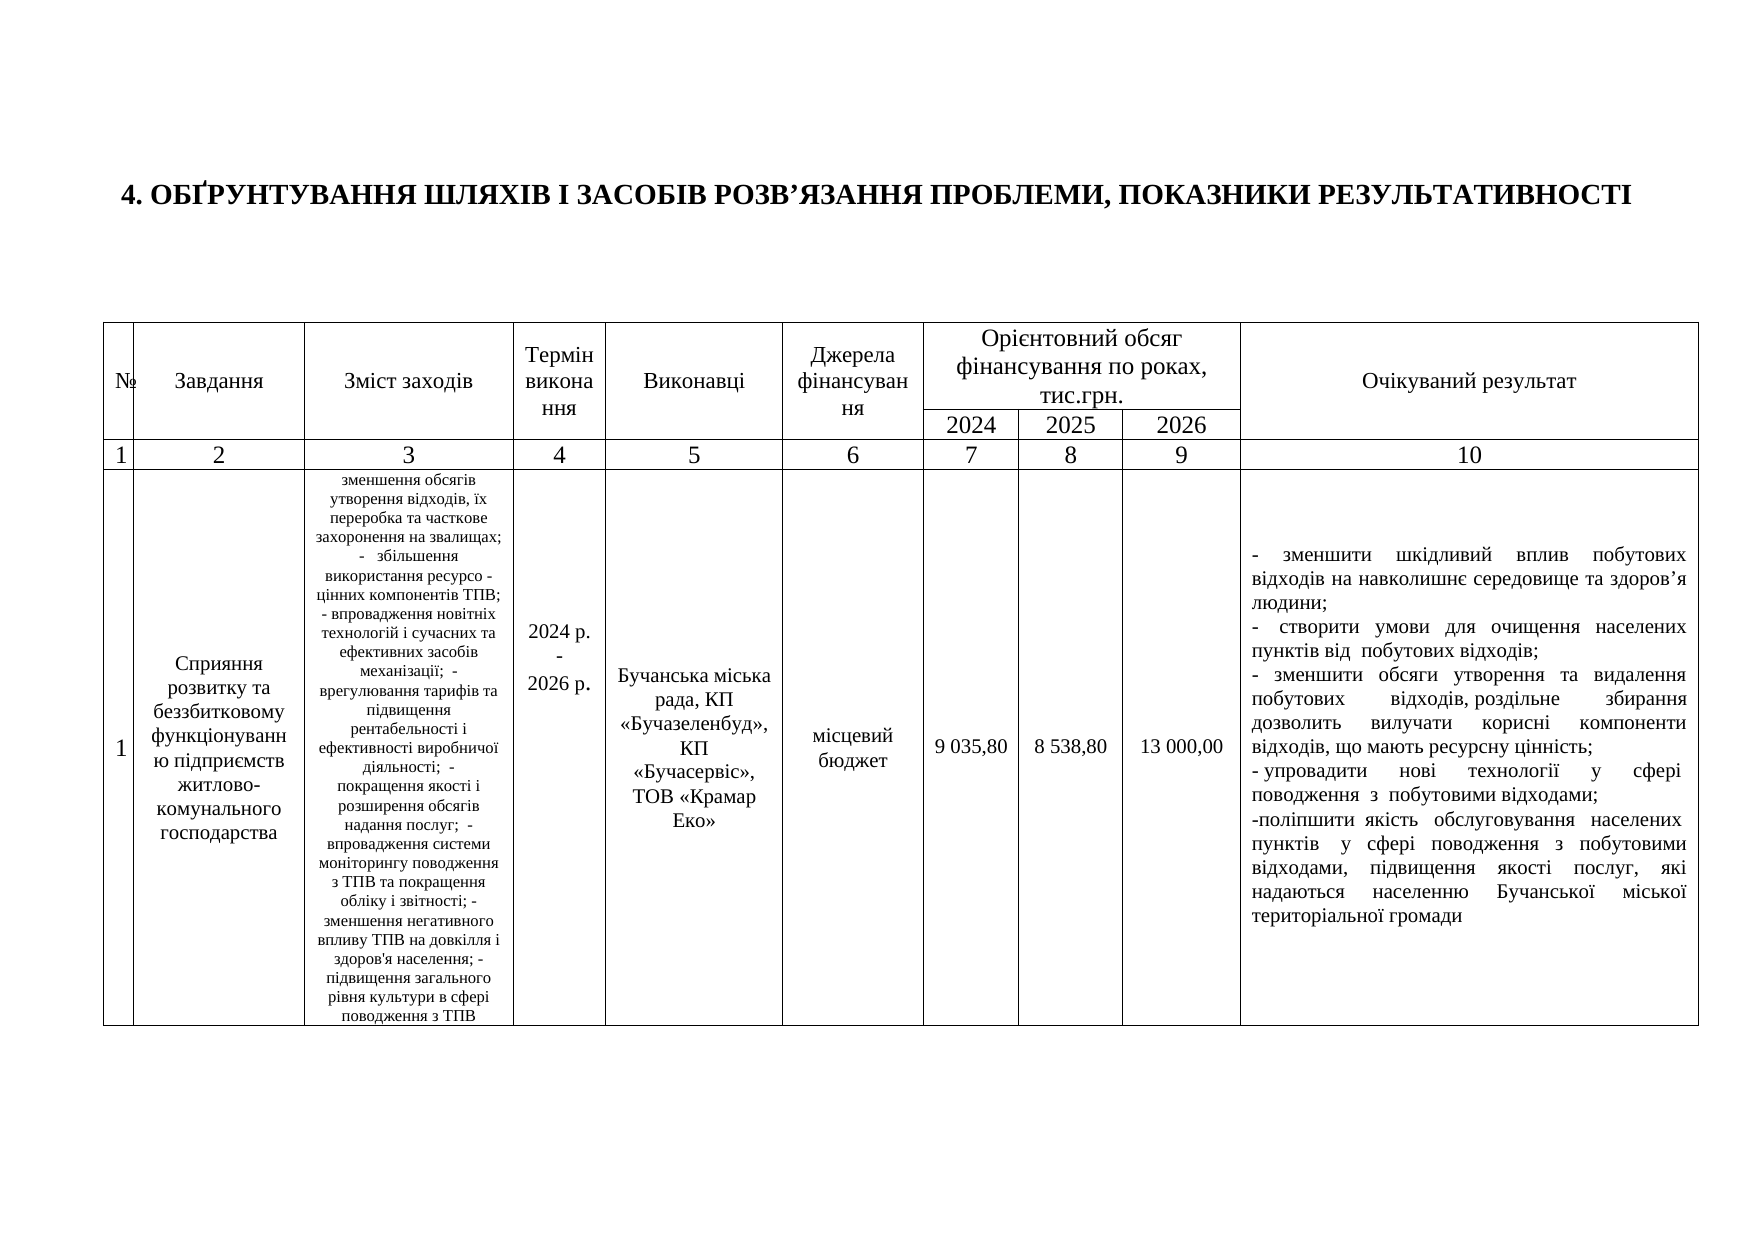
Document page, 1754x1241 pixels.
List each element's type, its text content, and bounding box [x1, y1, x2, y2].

table_cell Сприяння розвитку та беззбитковому функціонуванню підприємств житлово-комунального господарства [134, 470, 304, 1025]
table_cell 1 [104, 440, 133, 468]
table_cell 10 [1241, 440, 1698, 468]
table_header № [104, 323, 133, 439]
table_cell 6 [783, 440, 923, 468]
table_cell зменшення обсягів утворення відходів, їх переробка та часткове захоронення на звалищах; - збільшення використання ресурсо - цінних компонентів ТПВ; - впровадження новітніх технологій і сучасних та ефективних засобів механізації; - врегулювання тарифів та підвищення рентабельності і ефективності виробничої діяльності; - покращення якості і розширення обсягів надання послуг; - впровадження системи моніторингу поводження з ТПВ та покращення обліку і звітності; - зменшення негативного впливу ТПВ на довкілля і здоров'я населення; - підвищення загального рівня культури в сфері поводження з ТПВ [305, 470, 513, 1025]
table_header Зміст заходів [305, 323, 513, 439]
table_header Термін виконання [514, 323, 605, 439]
table_cell 13 000,00 [1123, 470, 1240, 1025]
table_cell 5 [606, 440, 782, 468]
text 4. Обґрунтування шляхів і засобів розв’язання проблеми, показники результативності [89, 177, 1665, 210]
table_cell Бучанська міська рада, КП «Бучазеленбуд», КП «Бучасервіс», ТОВ «Крамар Еко» [606, 470, 782, 1025]
table_cell 8 538,80 [1019, 470, 1122, 1025]
table_cell 7 [924, 440, 1018, 468]
table_cell 2026 [1123, 410, 1240, 439]
table_cell 8 [1019, 440, 1122, 468]
table_cell 2025 [1019, 410, 1122, 439]
table_header Джерела фінансування [783, 323, 923, 439]
table_cell місцевий бюджет [783, 470, 923, 1025]
table_cell 2024 р. - 2026 р. [514, 470, 605, 1025]
table_header Виконавці [606, 323, 782, 439]
table_header Орієнтовний обсяг фінансування по роках, тис.грн. [924, 323, 1240, 409]
table_cell 2024 [924, 410, 1018, 439]
table_cell 9 [1123, 440, 1240, 468]
table_cell 4 [514, 440, 605, 468]
table_cell 2 [134, 440, 304, 468]
table_cell - зменшити шкідливий вплив побутових відходів на навколишнє середовище та здоров’я людини; - створити умови для очищення населених пунктів від побутових відходів; - зменшити обсяги утворення та видалення побутових відходів, роздільне збирання дозволить вилучати корисні компоненти відходів, що мають ресурсну цінність; - упровадити нові технології у сфері поводження з побутовими відходами; -поліпшити якість обслуговування населених пунктів у сфері поводження з побутовими відходами, підвищення якості послуг, які надаються населенню Бучанської міської територіальної громади [1241, 470, 1698, 1025]
table_header Очікуваний результат [1241, 323, 1698, 439]
table_cell 1 [104, 470, 133, 1025]
table_cell 3 [305, 440, 513, 468]
table_cell 9 035,80 [924, 470, 1018, 1025]
table_header Завдання [134, 323, 304, 439]
